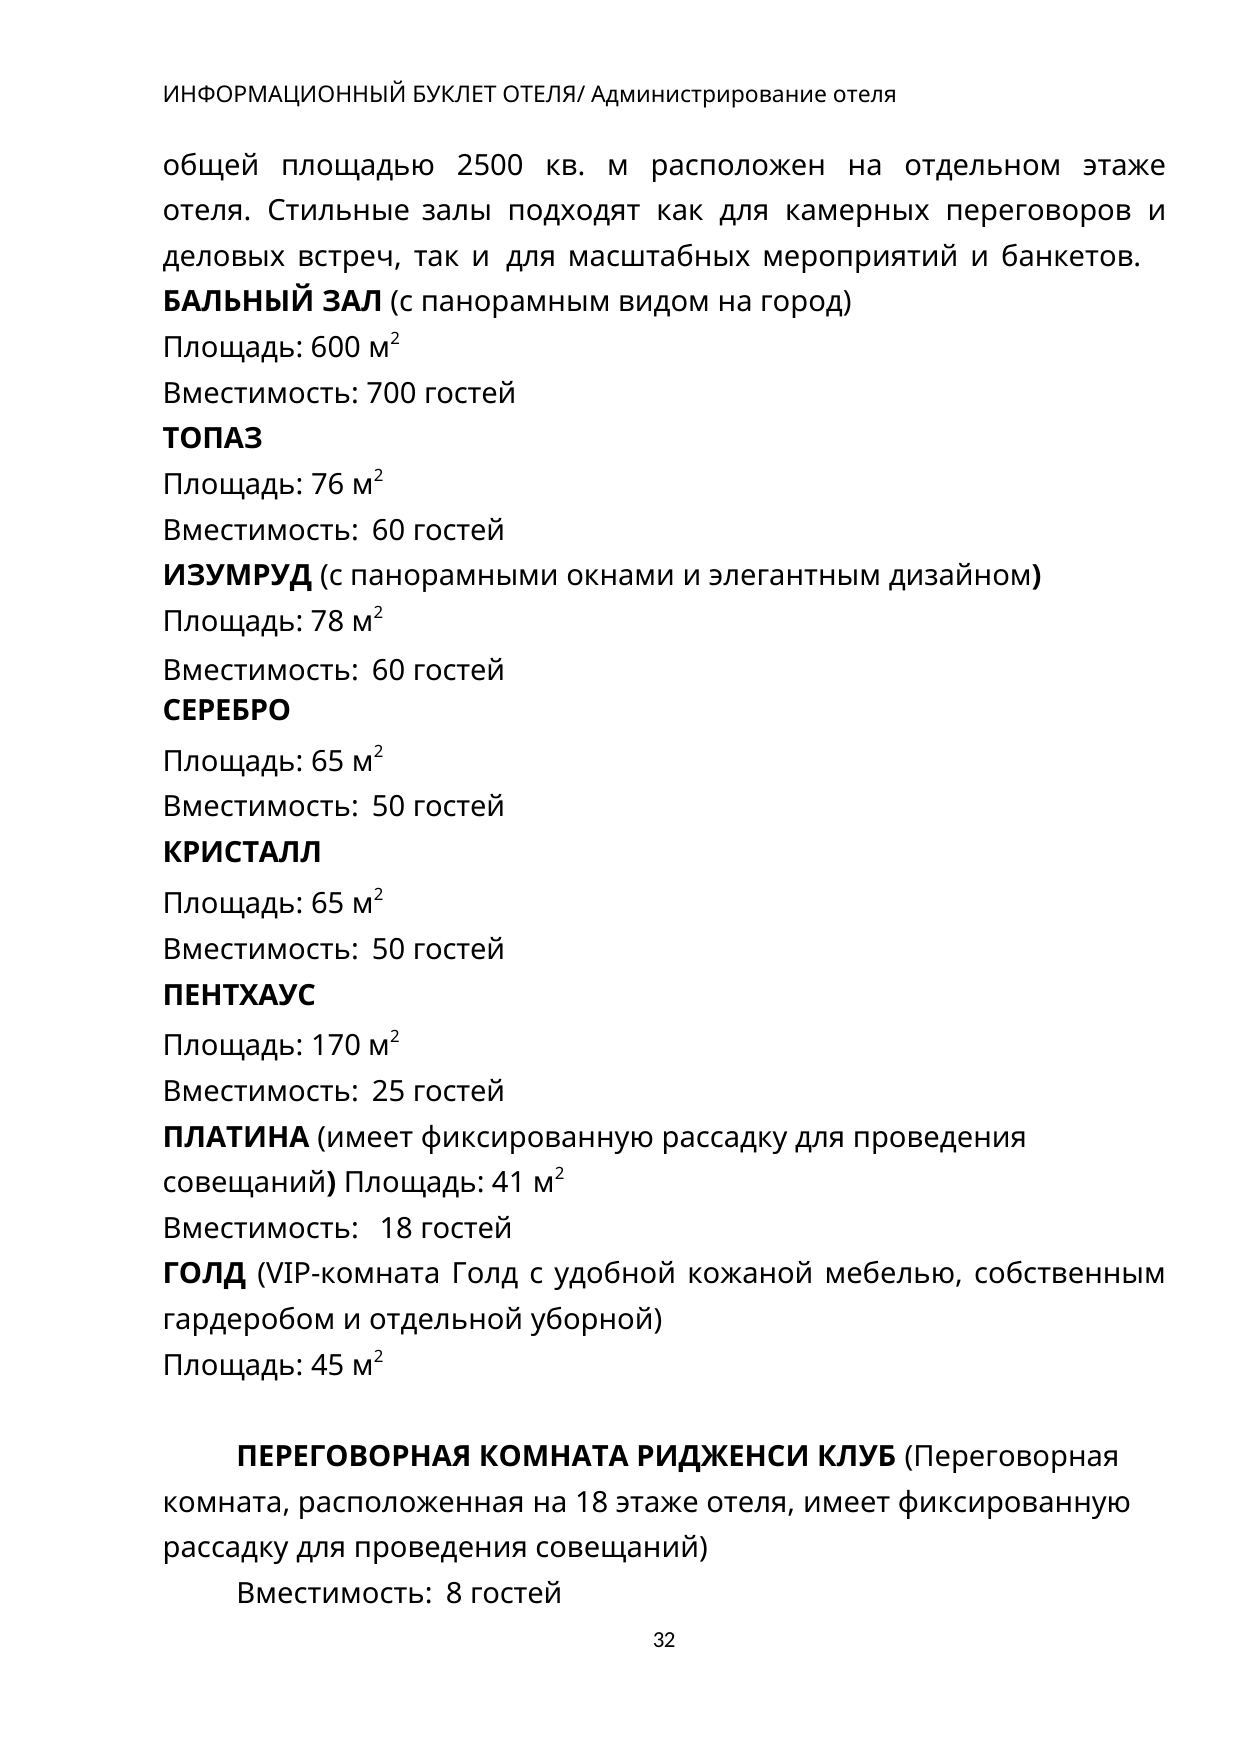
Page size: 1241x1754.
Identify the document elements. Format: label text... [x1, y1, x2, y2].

text Вместимость: 700 гостей [162, 372, 1166, 412]
text Площадь: 45 м2 [162, 1344, 1166, 1384]
text Вместимость: 60 гостей [162, 509, 1166, 548]
text Вместимость: 50 гостей [162, 786, 1166, 825]
text Площадь: 600 м2 [162, 326, 1166, 366]
text СЕРЕБРО [162, 689, 1166, 729]
text Площадь: 65 м2 [162, 740, 1166, 779]
text Площадь: 78 м2 [162, 600, 1166, 640]
text БАЛЬНЫЙ ЗАЛ (с панорамным видом на город) [162, 281, 1166, 320]
text Вместимость: 50 гостей [162, 928, 1166, 968]
text ПЕНТХАУС [162, 974, 1166, 1013]
text КРИСТАЛЛ [162, 831, 1166, 871]
text ПЕРЕГОВОРНАЯ КОМНАТА РИДЖЕНСИ КЛУБ (Переговорная комната, расположенная на 18 этаже отеля, имеет фиксированную рассадку для проведения совещаний) [162, 1435, 1166, 1566]
text Вместимость: 18 гостей [162, 1207, 1166, 1247]
text Вместимость: 8 гостей [162, 1572, 1166, 1612]
text ИЗУМРУД (с панорамными окнами и элегантным дизайном) [162, 554, 1166, 594]
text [162, 144, 1166, 275]
text ТОПАЗ [162, 417, 1166, 457]
text Площадь: 65 м2 [162, 882, 1166, 922]
text Площадь: 76 м2 [162, 463, 1166, 503]
text Площадь: 170 м2 [162, 1025, 1166, 1064]
text Вместимость: 60 гостей [162, 649, 1166, 689]
text ПЛАТИНА (имеет фиксированную рассадку для проведения совещаний) Площадь: 41 м2 [162, 1116, 1166, 1201]
text Вместимость: 25 гостей [162, 1070, 1166, 1110]
text ГОЛД (VIP-комната Голд c удобной кожаной мебелью, собственным гардеробом и отдельной уборной) [162, 1253, 1166, 1338]
